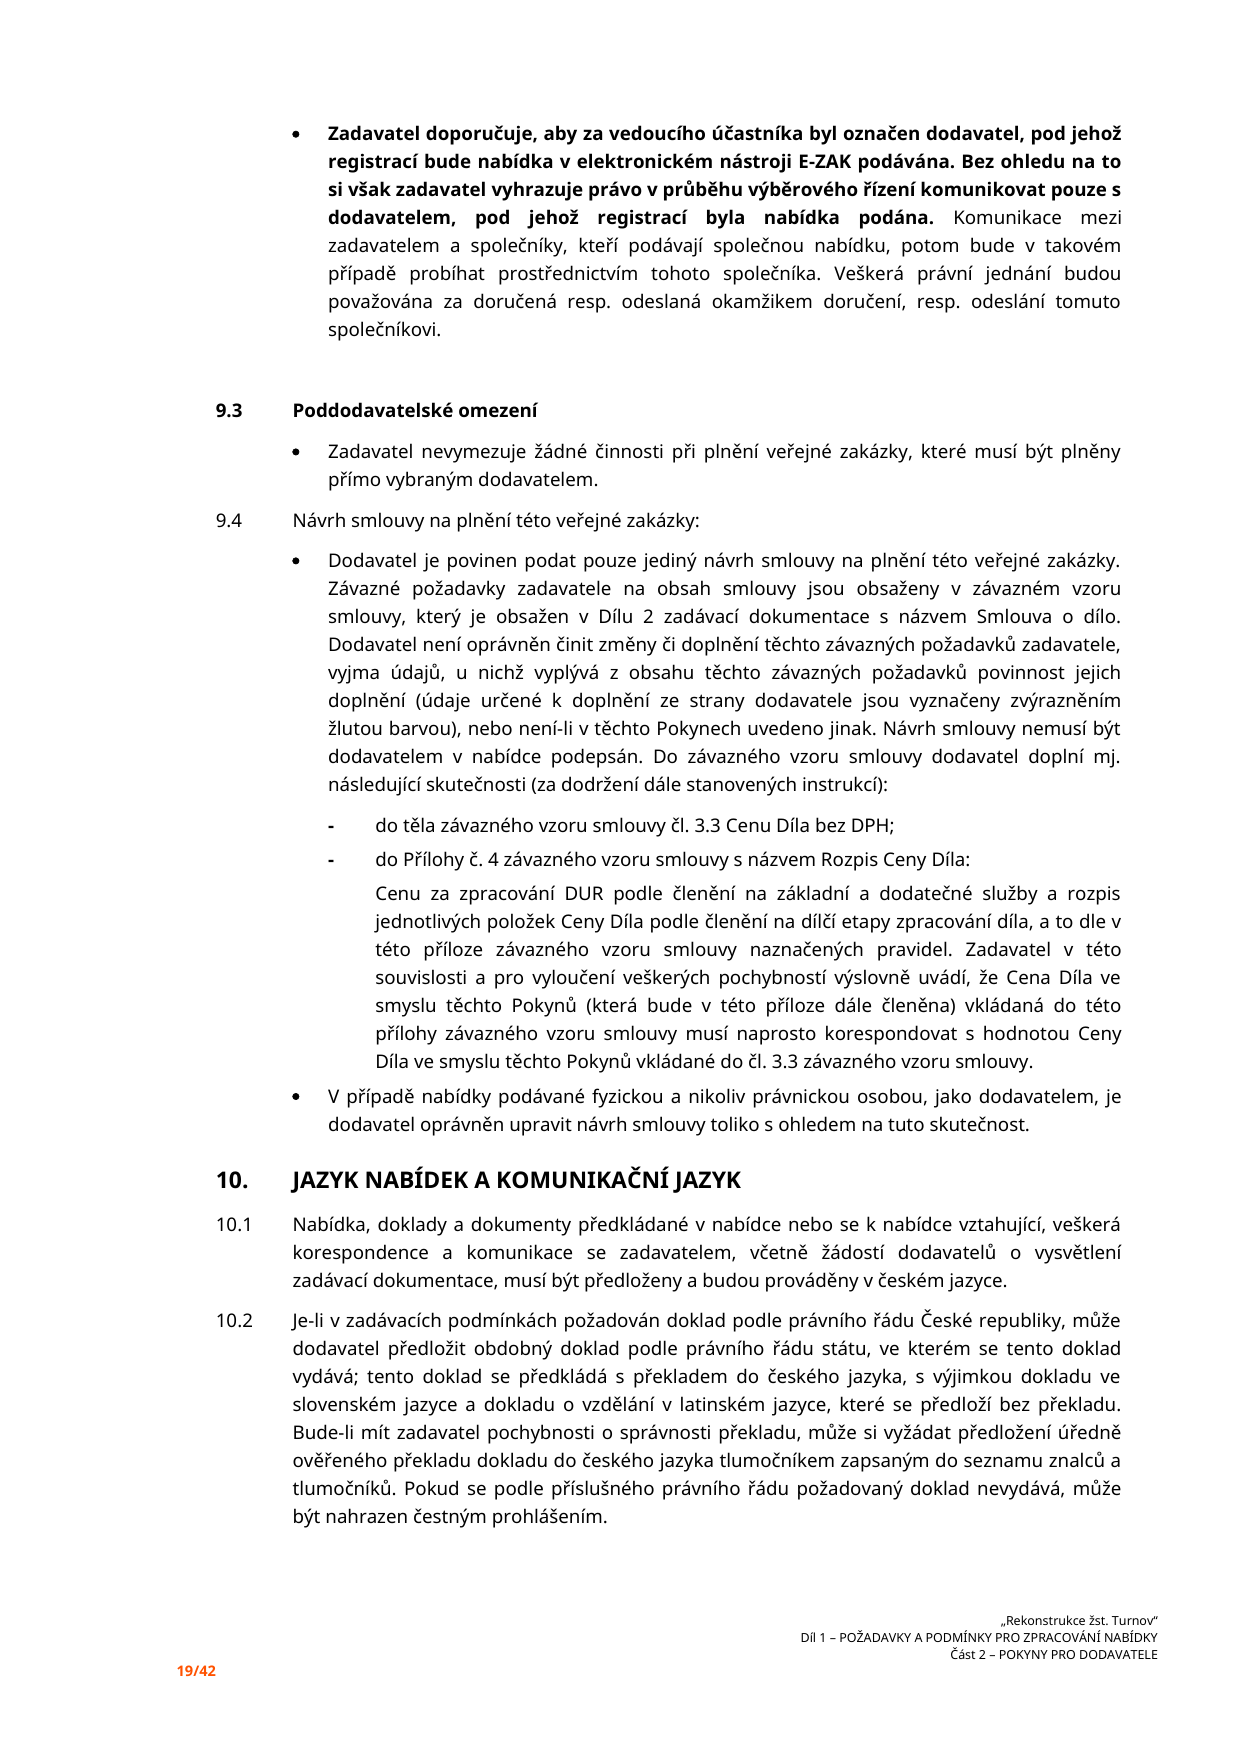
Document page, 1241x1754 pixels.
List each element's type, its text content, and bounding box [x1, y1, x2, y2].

text Zadavatel nevymezuje žádné činnosti při plnění veřejné zakázky, které musí být plněny přímo vybraným dodavatelem. [292, 438, 1122, 492]
text JAZYK NABÍDEK A KOMUNIKAČNÍ JAZYK [216, 1164, 1122, 1195]
text Je-li v zadávacích podmínkách požadován doklad podle právního řádu České republiky, může dodavatel předložit obdobný doklad podle právního řádu státu, ve kterém se tento doklad vydává; tento doklad se předkládá s překladem do českého jazyka, s výjimkou dokladu ve slovenském jazyce a dokladu o vzdělání v latinském jazyce, které se předloží bez překladu. Bude-li mít zadavatel pochybnosti o správnosti překladu, může si vyžádat předložení úředně ověřeného překladu dokladu do českého jazyka tlumočníkem zapsaným do seznamu znalců a tlumočníků. Pokud se podle příslušného právního řádu požadovaný doklad nevydává, může být nahrazen čestným prohlášením. [216, 1307, 1122, 1529]
text do těla závazného vzoru smlouvy čl. 3.3 Cenu Díla bez DPH; [328, 812, 1122, 838]
text V případě nabídky podávané fyzickou a nikoliv právnickou osobou, jako dodavatelem, je dodavatel oprávněn upravit návrh smlouvy toliko s ohledem na tuto skutečnost. [292, 1083, 1122, 1137]
list Cenu za zpracování DUR podle členění na základní a dodatečné služby a rozpis jednotlivých položek Ceny Díla podle členění na dílčí etapy zpracování díla, a to dle v této příloze závazného vzoru smlouvy naznačených pravidel. Zadavatel v této souvislosti a pro vyloučení veškerých pochybností výslovně uvádí, že Cena Díla ve smyslu těchto Pokynů (která bude v této příloze dále členěna) vkládaná do této přílohy závazného vzoru smlouvy musí naprosto korespondovat s hodnotou Ceny Díla ve smyslu těchto Pokynů vkládané do čl. 3.3 závazného vzoru smlouvy. [375, 881, 1122, 1074]
text Poddodavatelské omezení [216, 398, 1122, 423]
text do Přílohy č. 4 závazného vzoru smlouvy s názvem Rozpis Ceny Díla: [328, 846, 1122, 872]
text Nabídka, doklady a dokumenty předkládané v nabídce nebo se k nabídce vztahující, veškerá korespondence a komunikace se zadavatelem, včetně žádostí dodavatelů o vysvětlení zadávací dokumentace, musí být předloženy a budou prováděny v českém jazyce. [216, 1211, 1122, 1292]
text Dodavatel je povinen podat pouze jediný návrh smlouvy na plnění této veřejné zakázky. Závazné požadavky zadavatele na obsah smlouvy jsou obsaženy v závazném vzoru smlouvy, který je obsažen v Dílu 2 zadávací dokumentace s názvem Smlouva o dílo. Dodavatel není oprávněn činit změny či doplnění těchto závazných požadavků zadavatele, vyjma údajů, u nichž vyplývá z obsahu těchto závazných požadavků povinnost jejich doplnění (údaje určené k doplnění ze strany dodavatele jsou vyznačeny zvýrazněním žlutou barvou), nebo není-li v těchto Pokynech uvedeno jinak. Návrh smlouvy nemusí být dodavatelem v nabídce podepsán. Do závazného vzoru smlouvy dodavatel doplní mj. následující skutečnosti (za dodržení dále stanovených instrukcí): [292, 547, 1122, 797]
text Návrh smlouvy na plnění této veřejné zakázky: [216, 507, 1122, 532]
text Zadavatel doporučuje, aby za vedoucího účastníka byl označen dodavatel, pod jehož registrací bude nabídka v elektronickém nástroji E-ZAK podávána. Bez ohledu na to si však zadavatel vyhrazuje právo v průběhu výběrového řízení komunikovat pouze s dodavatelem, pod jehož registrací byla nabídka podána. Komunikace mezi zadavatelem a společníky, kteří podávají společnou nabídku, potom bude v takovém případě probíhat prostřednictvím tohoto společníka. Veškerá právní jednání budou považována za doručená resp. odeslaná okamžikem doručení, resp. odeslání tomuto společníkovi. [292, 121, 1122, 342]
